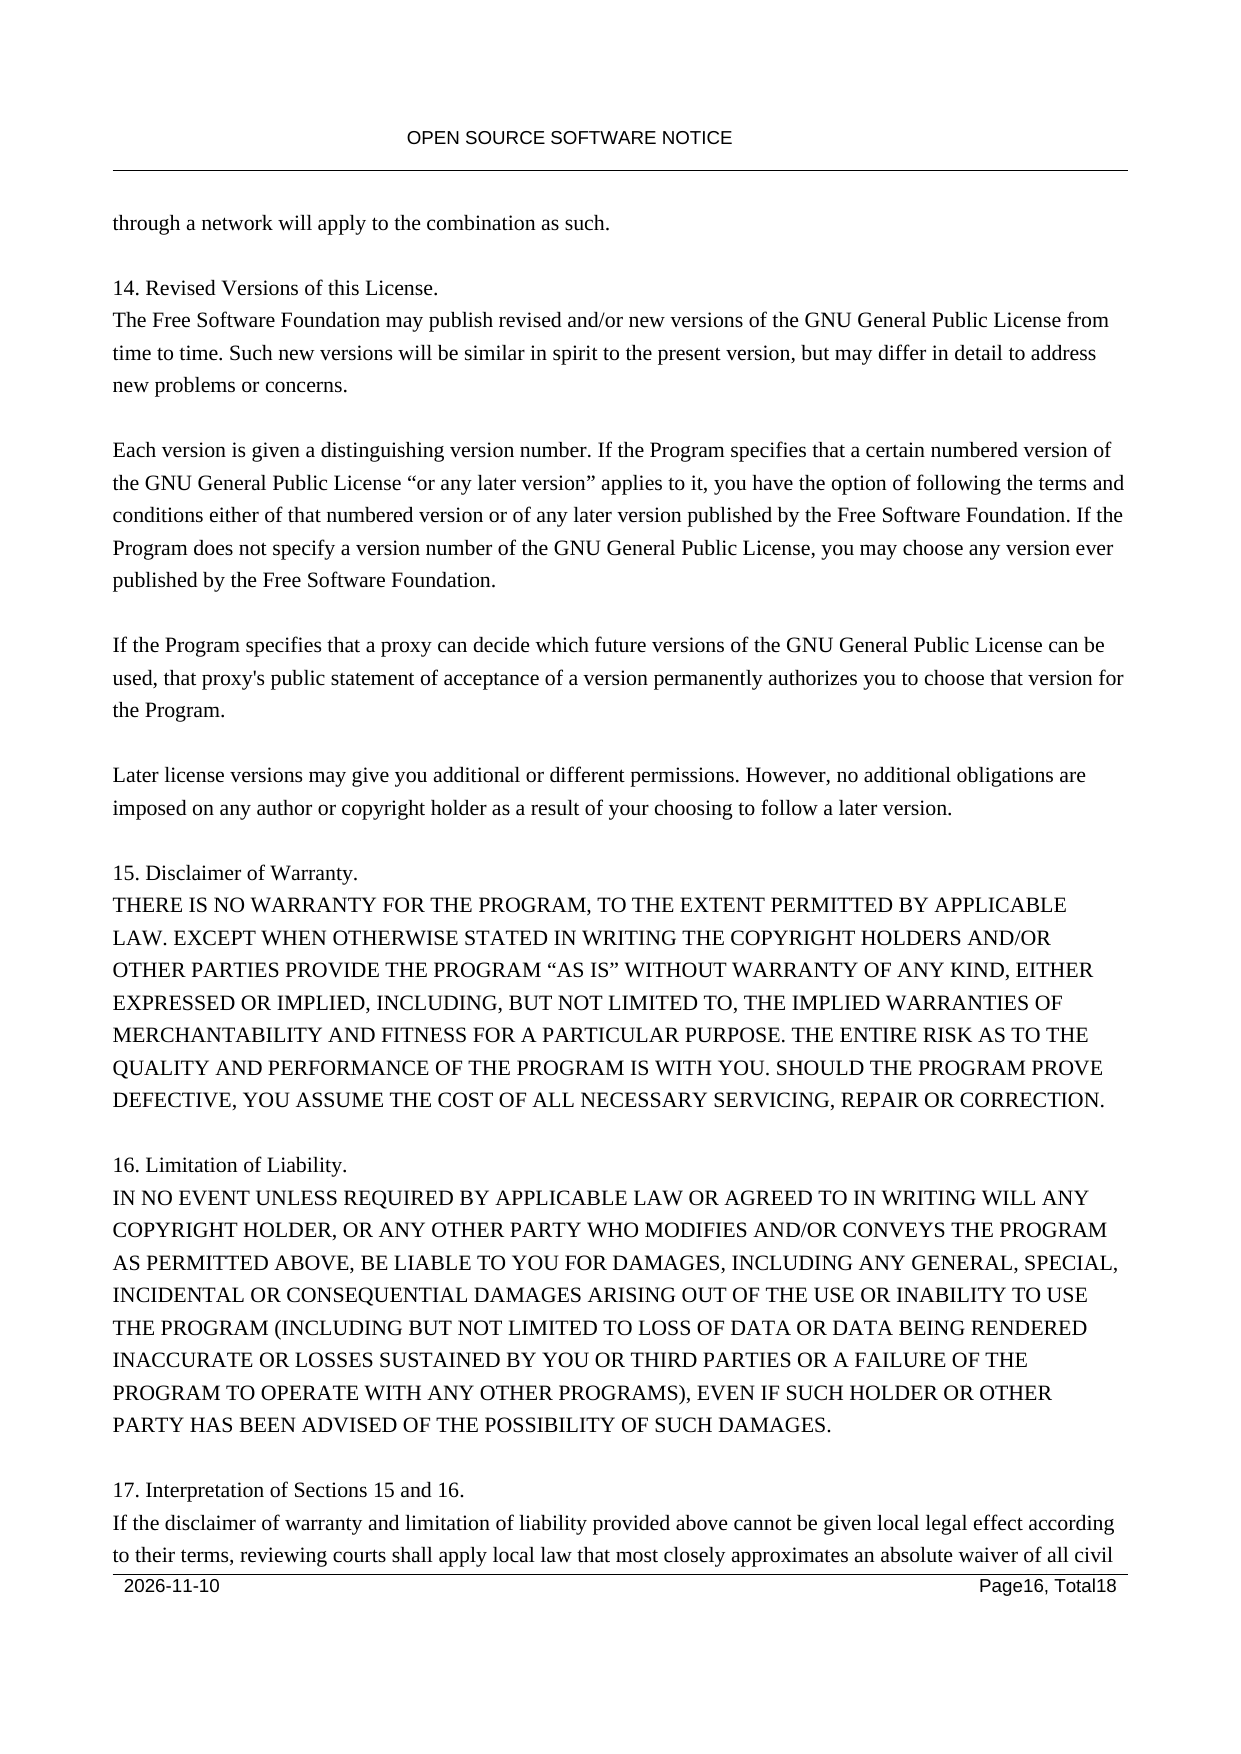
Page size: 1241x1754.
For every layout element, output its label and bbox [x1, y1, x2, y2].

text [112, 206, 1128, 1571]
